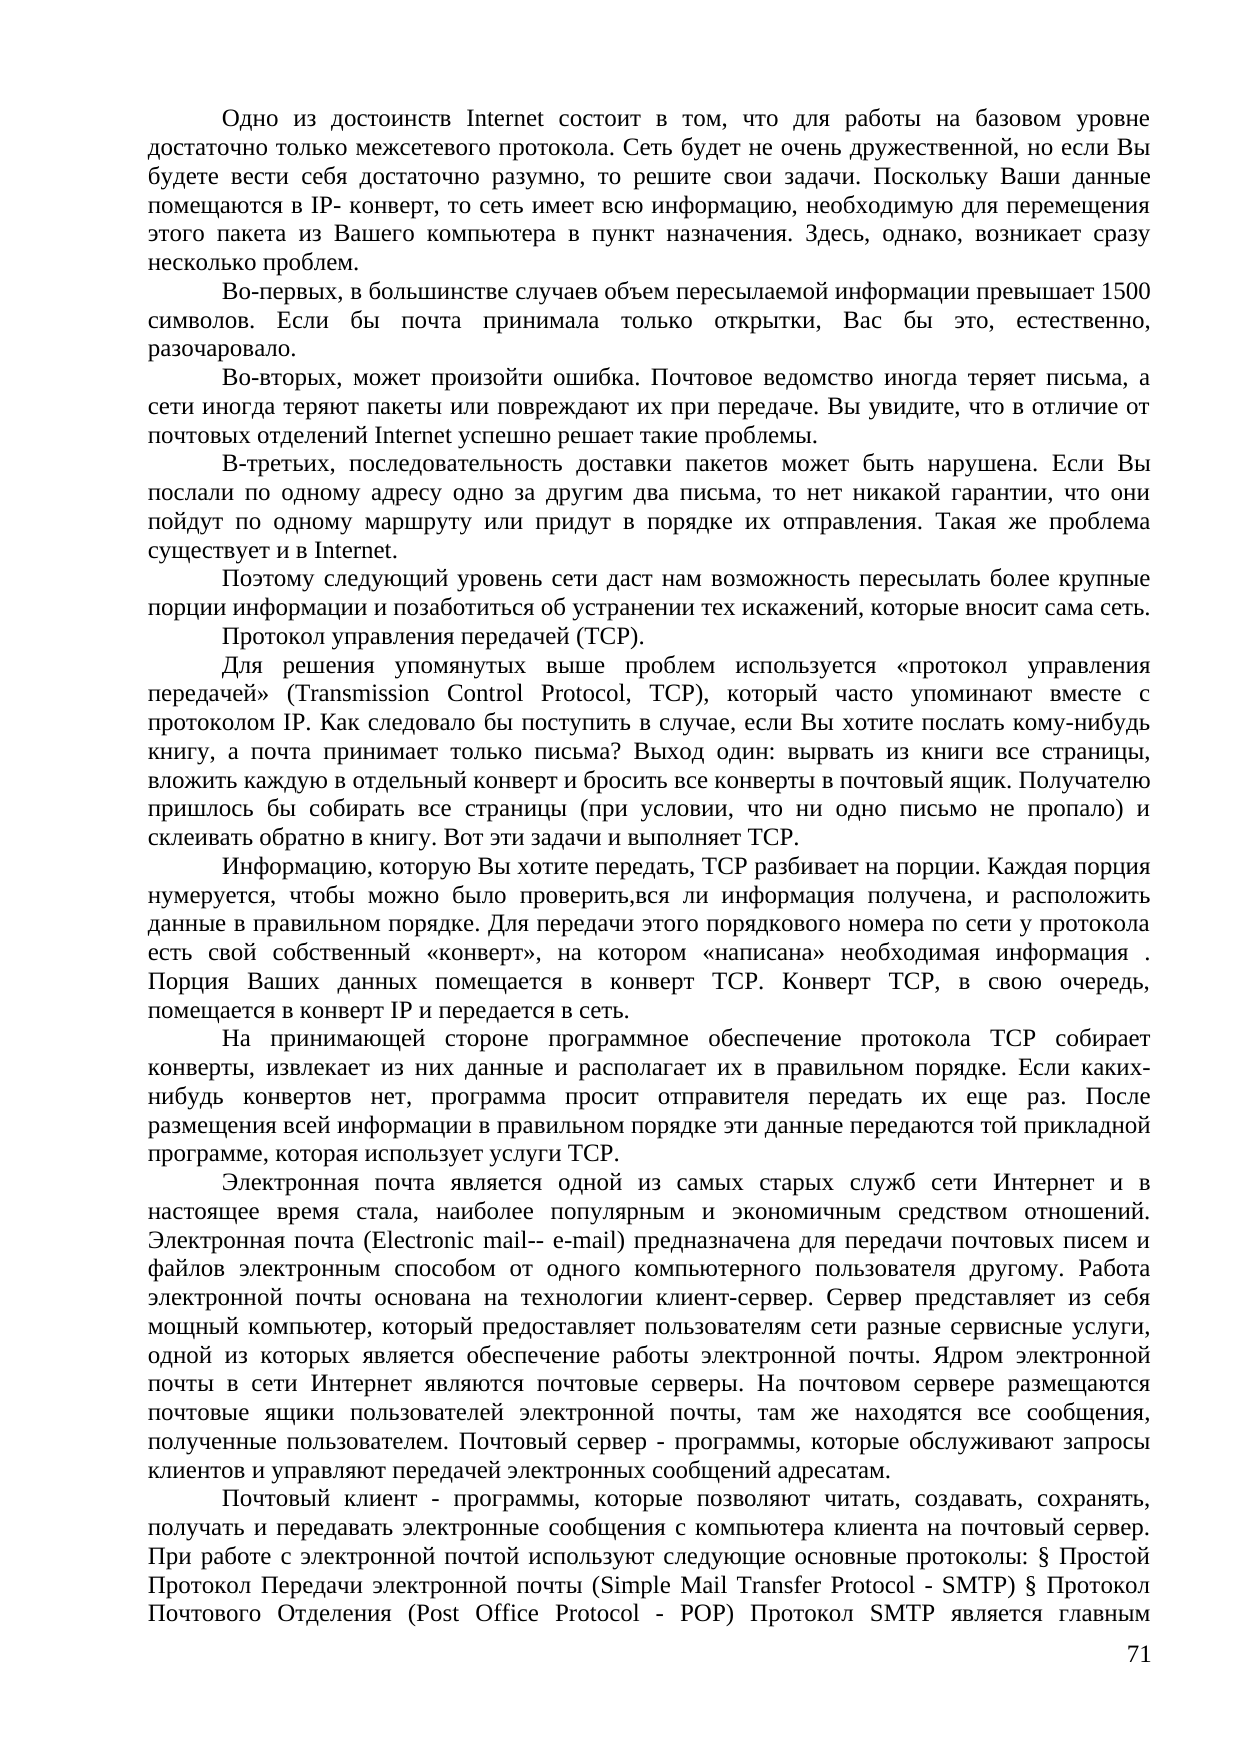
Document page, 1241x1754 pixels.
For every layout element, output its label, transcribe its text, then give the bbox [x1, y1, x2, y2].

list Поэтому следующий уровень сети даст нам возможность пересылать более крупные порции информации и позаботиться об устранении тех искажений, которые вносит сама сеть. [148, 563, 1152, 621]
list Для решения упомянутых выше проблем используется «протокол управления передачей» (Transmission Control Protocol, TCP), который часто упоминают вместе с протоколом IP. Как следовало бы поступить в случае, если Вы хотите послать кому-нибудь книгу, а почта принимает только письма? Выход один: вырвать из книги все страницы, вложить каждую в отдельный конверт и бросить все конверты в почтовый ящик. Получателю пришлось бы собирать все страницы (при условии, что ни одно письмо не пропало) и склеивать обратно в книгу. Вот эти задачи и выполняет ТСР. [148, 650, 1152, 851]
list Во-первых, в большинстве случаев объем пересылаемой информации превышает 1500 символов. Если бы почта принимала только открытки, Вас бы это, естественно, разочаровало. [148, 276, 1152, 362]
list В-третьих, последовательность доставки пакетов может быть нарушена. Если Вы послали по одному адресу одно за другим два письма, то нет никакой гарантии, что они пойдут по одному маршруту или придут в порядке их отправления. Такая же проблема существует и в Internet. [148, 448, 1152, 563]
list Информацию, которую Вы хотите передать, ТСР разбивает на порции. Каждая порция нумеруется, чтобы можно было проверить,вся ли информация получена, и расположить данные в правильном порядке. Для передачи этого порядкового номера по сети у протокола есть свой собственный «конверт», на котором «написана» необходимая информация . Порция Ваших данных помещается в конверт ТСР. Конверт ТСР, в свою очередь, помещается в конверт IP и передается в сеть. [148, 851, 1152, 1023]
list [148, 1483, 1152, 1627]
list Протокол управления передачей (ТСР). [148, 621, 1152, 650]
list Во-вторых, может произойти ошибка. Почтовое ведомство иногда теряет письма, а сети иногда теряют пакеты или повреждают их при передаче. Вы увидите, что в отличие от почтовых отделений Internet успешно решает такие проблемы. [148, 362, 1152, 448]
list На принимающей стороне программное обеспечение протокола ТСР собирает конверты, извлекает из них данные и располагает их в правильном порядке. Если каких-нибудь конвертов нет, программа просит отправителя передать их еще раз. После размещения всей информации в правильном порядке эти данные передаются той прикладной программе, которая использует услуги ТСР. [148, 1023, 1152, 1167]
list Электронная почта является одной из самых старых служб сети Интернет и в настоящее время стала, наиболее популярным и экономичным средством отношений. Электронная почта (Electronic mail-- e-mail) предназначена для передачи почтовых писем и файлов электронным способом от одного компьютерного пользователя другому. Работа электронной почты основана на технологии клиент-сервер. Сервер представляет из себя мощный компьютер, который предоставляет пользователям сети разные сервисные услуги, одной из которых является обеспечение работы электронной почты. Ядром электронной почты в сети Интернет являются почтовые серверы. На почтовом сервере размещаются почтовые ящики пользователей электронной почты, там же находятся все сообщения, полученные пользователем. Почтовый сервер - программы, которые обслуживают запросы клиентов и управляют передачей электронных сообщений адресатам. [148, 1167, 1152, 1483]
list Одно из достоинств Internet состоит в том, что для работы на базовом уровне достаточно только межсетевого протокола. Сеть будет не очень дружественной, но если Вы будете вести себя достаточно разумно, то решите свои задачи. Поскольку Ваши данные помещаются в IP- конверт, то сеть имеет всю информацию, необходимую для перемещения этого пакета из Вашего компьютера в пункт назначения. Здесь, однако, возникает сразу несколько проблем. [148, 103, 1152, 276]
